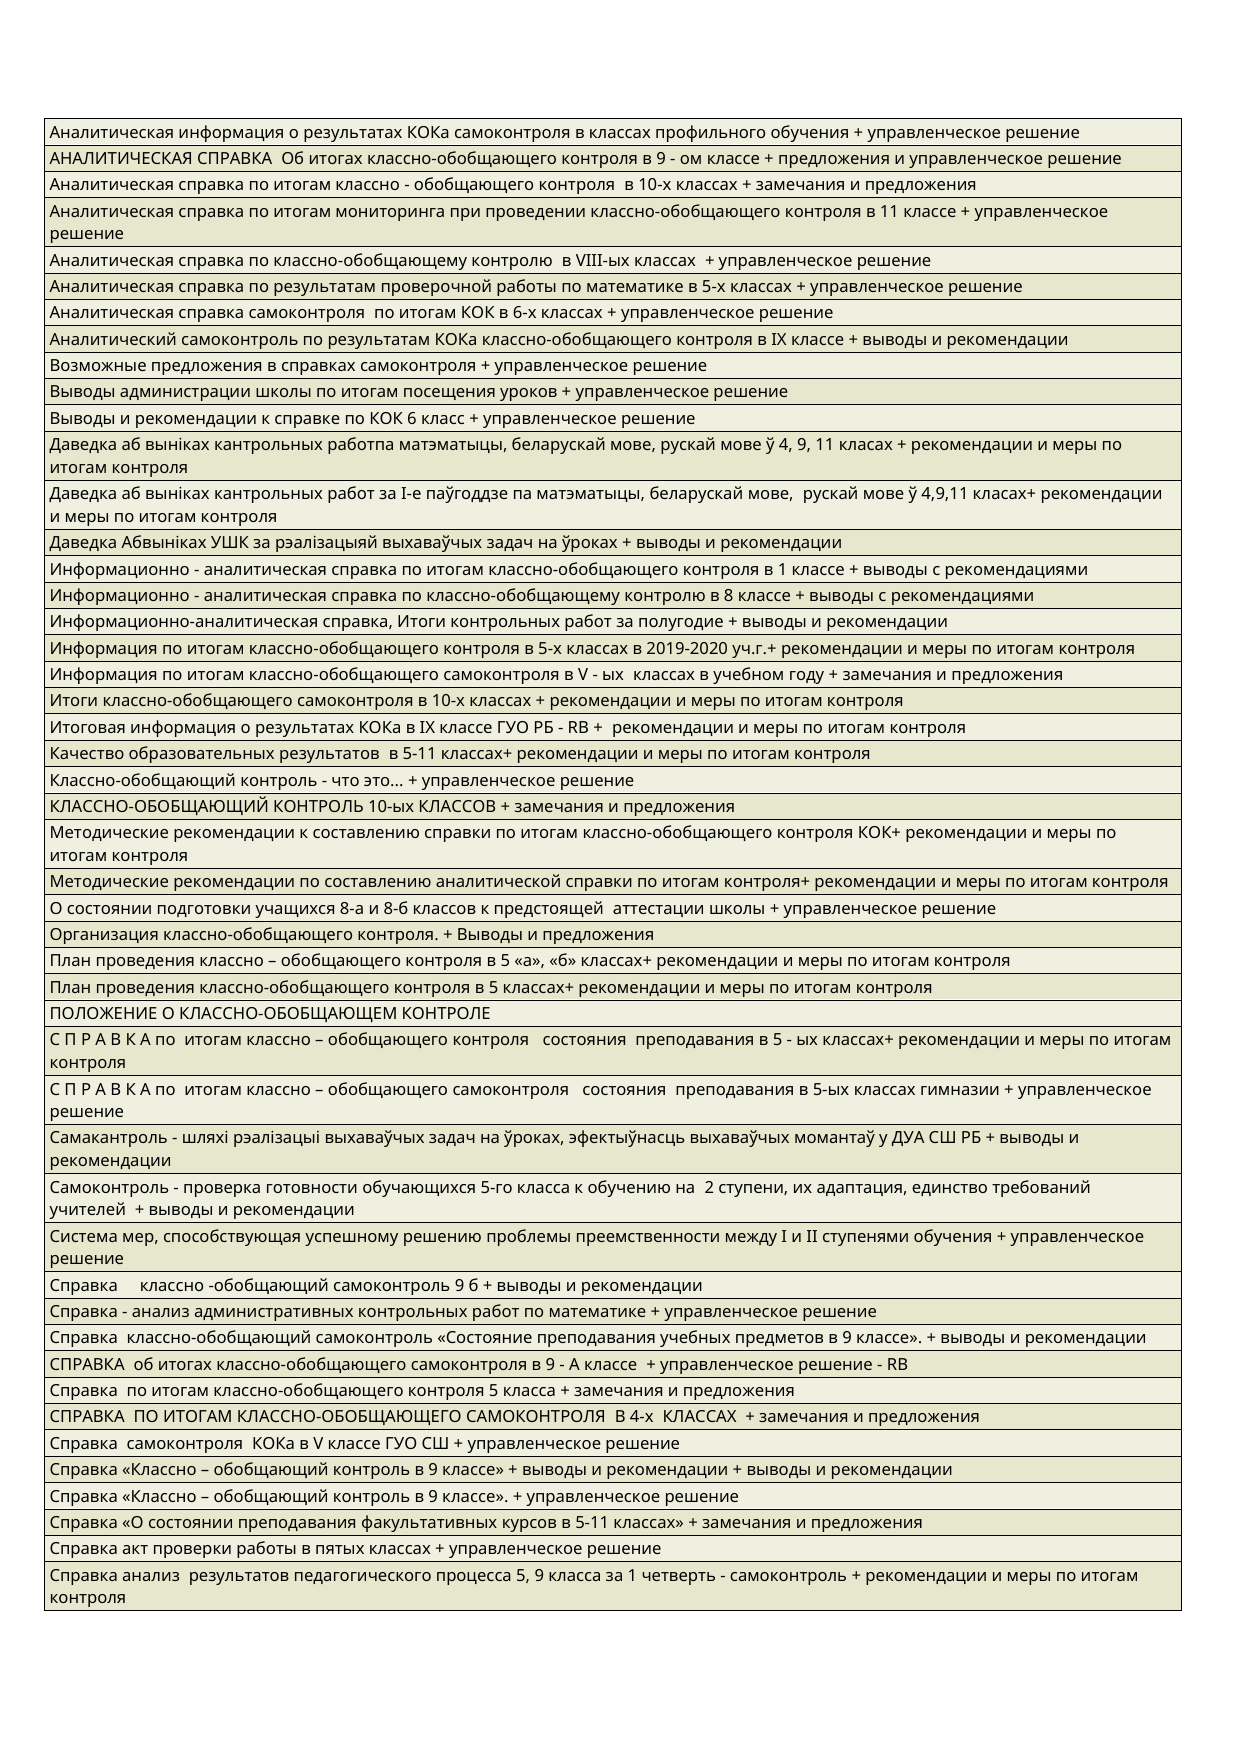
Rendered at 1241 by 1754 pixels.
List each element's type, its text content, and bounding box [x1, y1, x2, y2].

table_cell Итоговая информация о результатах КОКа в IX классе ГУО РБ - RB + рекомендации и меры по итогам контроля [45, 714, 1181, 740]
table_cell ПОЛОЖЕНИЕ О КЛАССНО-ОБОБЩАЮЩЕМ КОНТРОЛЕ [45, 1001, 1181, 1026]
table_cell Справка классно-обобщающий самоконтроль «Состояние преподавания учебных предметов в 9 классе». + выводы и рекомендации [45, 1325, 1181, 1350]
table_cell План проведения классно-обобщающего контроля в 5 классах+ рекомендации и меры по итогам контроля [45, 974, 1181, 999]
table_cell Справка - анализ административных контрольных работ по математике + управленческое решение [45, 1299, 1181, 1324]
table_cell Справка акт проверки работы в пятых классах + управленческое решение [45, 1536, 1181, 1561]
table_cell Итоги классно-обобщающего самоконтроля в 10-х классах + рекомендации и меры по итогам контроля [45, 688, 1181, 713]
table_cell План проведения классно – обобщающего контроля в 5 «а», «б» классах+ рекомендации и меры по итогам контроля [45, 948, 1181, 973]
table_cell КЛАССНО-ОБОБЩАЮЩИЙ КОНТРОЛЬ 10-ых КЛАССОВ + замечания и предложения [45, 794, 1181, 819]
table_cell Даведка аб вынiках кантрольных работпа матэматыцы, беларускай мове, рускай мове ў 4, 9, 11 класах + рекомендации и меры по итогам контроля [45, 432, 1181, 480]
table_cell Система мер, способствующая успешному решению проблемы преемственности между I и II ступенями обучения + управленческое решение [45, 1223, 1181, 1271]
table_cell Аналитическая справка самоконтроля по итогам КОК в 6-х классах + управленческое решение [45, 300, 1181, 325]
table_cell Информационно - аналитическая справка по итогам классно-обобщающего контроля в 1 классе + выводы с рекомендациями [45, 556, 1181, 582]
table_cell Справка по итогам классно-обобщающего контроля 5 класса + замечания и предложения [45, 1378, 1181, 1403]
table_cell СПРАВКА ПО ИТОГАМ КЛАССНО-ОБОБЩАЮЩЕГО САМОКОНТРОЛЯ В 4-х КЛАССАХ + замечания и предложения [45, 1404, 1181, 1429]
table_cell Методические рекомендации к составлению справки по итогам классно-обобщающего контроля КОК+ рекомендации и меры по итогам контроля [45, 820, 1181, 868]
table_cell Аналитическая справка по результатам проверочной работы по математике в 5-х классах + управленческое решение [45, 274, 1181, 299]
table_cell Аналитическая справка по итогам классно - обобщающего контроля в 10-х классах + замечания и предложения [45, 172, 1181, 197]
table_cell Даведка Абвыніках УШК за рэалізацыяй выхаваўчых задач на ўроках + выводы и рекомендации [45, 530, 1181, 555]
table_cell Информация по итогам классно-обобщающего контроля в 5-х классах в 2019-2020 уч.г.+ рекомендации и меры по итогам контроля [45, 635, 1181, 661]
table_cell С П Р А В К А по итогам классно – обобщающего контроля состояния преподавания в 5 - ых классах+ рекомендации и меры по итогам контроля [45, 1027, 1181, 1075]
table_cell Выводы и рекомендации к справке по КОК 6 класс + управленческое решение [45, 405, 1181, 431]
table_cell Методические рекомендации по составлению аналитической справки по итогам контроля+ рекомендации и меры по итогам контроля [45, 869, 1181, 894]
table_cell Аналитическая справка по итогам мониторинга при проведении классно-обобщающего контроля в 11 классе + управленческое решение [45, 198, 1181, 246]
table_cell Справка анализ результатов педагогического процесса 5, 9 класса за 1 четверть - самоконтроль + рекомендации и меры по итогам контроля [45, 1562, 1181, 1610]
table_cell Аналитический самоконтроль по результатам КОКа классно-обобщающего контроля в IX классe + выводы и рекомендации [45, 326, 1181, 352]
table_cell Аналитическая справка по классно-обобщающему контролю в VIII-ых классах + управленческое решение [45, 247, 1181, 273]
table_cell СПРАВКА об итогах классно-обобщающего самоконтроля в 9 - А классе + управленческое решение - RB [45, 1351, 1181, 1377]
table_cell АНАЛИТИЧЕСКАЯ СПРАВКА Об итогах классно-обобщающего контроля в 9 - ом классе + предложения и управленческое решение [45, 146, 1181, 171]
table_cell Самакантроль - шляхі рэалізацыі выхаваўчых задач на ўроках, эфектыўнасць выхаваўчых момантаў у ДУА СШ РБ + выводы и рекомендации [45, 1125, 1181, 1173]
table_cell Справка самоконтроля КОКа в V классе ГУО СШ + управленческое решение [45, 1430, 1181, 1456]
table_cell Справка «Классно – обобщающий контроль в 9 классе». + управленческое решение [45, 1483, 1181, 1508]
table_cell Возможные предложения в справках самоконтроля + управленческое решение [45, 353, 1181, 378]
table_cell Информация по итогам классно-обобщающего самоконтроля в V - ых классах в учебном году + замечания и предложения [45, 662, 1181, 687]
table_cell Справка «Классно – обобщающий контроль в 9 классе» + выводы и рекомендации + выводы и рекомендации [45, 1457, 1181, 1482]
table_cell О состоянии подготовки учащихся 8-а и 8-б классов к предстоящей аттестации школы + управленческое решение [45, 895, 1181, 921]
table_cell С П Р А В К А по итогам классно – обобщающего самоконтроля состояния преподавания в 5-ых классах гимназии + управленческое решение [45, 1076, 1181, 1124]
table_cell Справка «О состоянии преподавания факультативных курсов в 5-11 классах» + замечания и предложения [45, 1510, 1181, 1535]
table_cell Выводы администрации школы по итогам посещения уроков + управленческое решение [45, 379, 1181, 404]
table_cell Качество образовательных результатов в 5-11 классах+ рекомендации и меры по итогам контроля [45, 741, 1181, 766]
table_cell Справка классно -обобщающий самоконтроль 9 б + выводы и рекомендации [45, 1272, 1181, 1298]
table_cell Самоконтроль - проверка готовности обучающихся 5-го класса к обучению на 2 ступени, их адаптация, единство требований учителей + выводы и рекомендации [45, 1174, 1181, 1222]
table_cell Информационно - аналитическая справка по классно-обобщающему контролю в 8 классе + выводы с рекомендациями [45, 583, 1181, 608]
table_cell Информационно-аналитическая справка, Итоги контрольных работ за полугодие + выводы и рекомендации [45, 609, 1181, 634]
table_cell Классно-обобщающий контроль - что это... + управленческое решение [45, 767, 1181, 792]
table_cell Аналитическая информация о результатах КОКа самоконтроля в классах профильного обучения + управленческое решение [45, 119, 1181, 144]
table_cell Даведка аб выніках кантрольных работ за І-е паўгоддзе па матэматыцы, беларускай мове, рускай мове ў 4,9,11 класах+ рекомендации и меры по итогам контроля [45, 481, 1181, 529]
table_cell Организация классно-обобщающего контроля. + Выводы и предложения [45, 922, 1181, 947]
